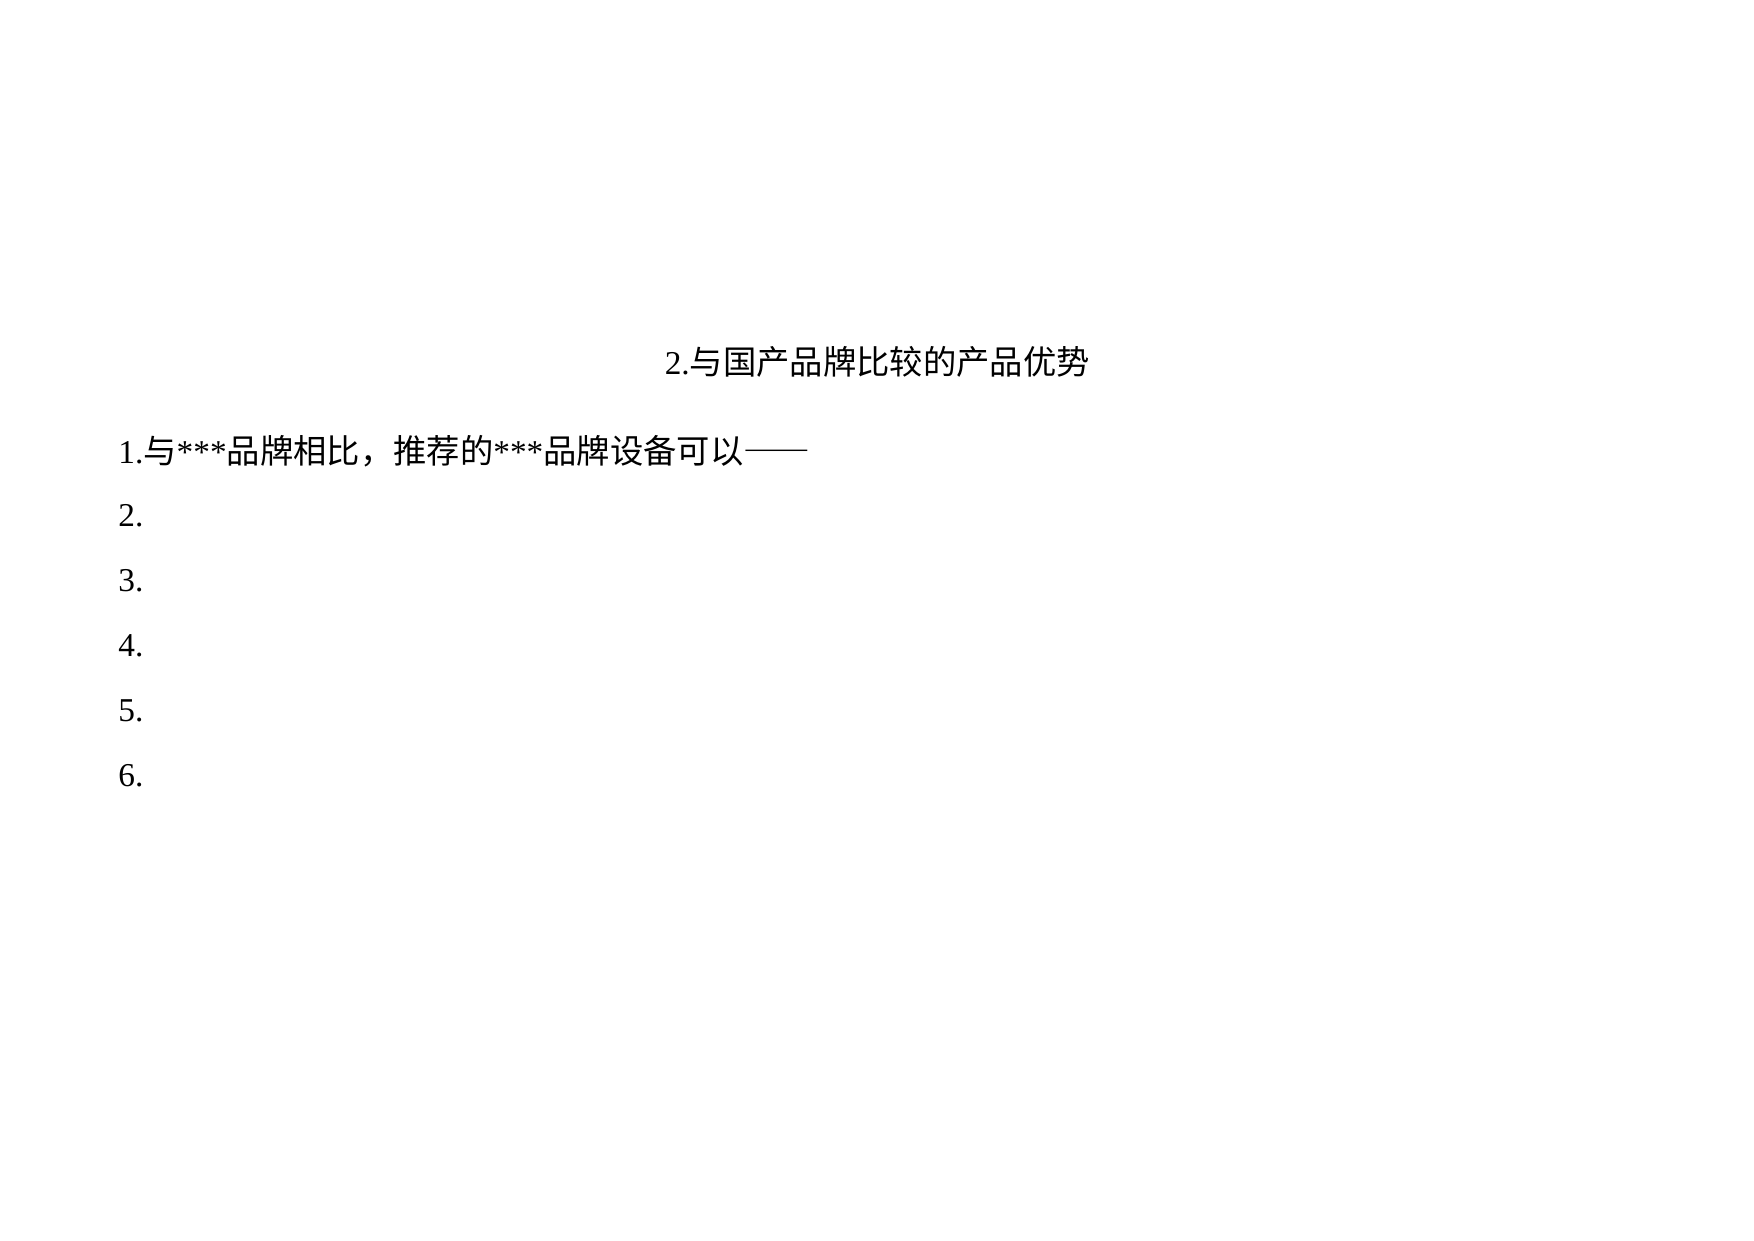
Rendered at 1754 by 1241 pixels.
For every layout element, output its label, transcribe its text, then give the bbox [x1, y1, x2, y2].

text 5. [118, 677, 1636, 742]
text 3. [118, 547, 1636, 612]
text 4. [118, 612, 1636, 677]
text 6. [118, 742, 1636, 807]
text 2.与国产品牌比较的产品优势 [118, 328, 1636, 393]
text 1.与***品牌相比，推荐的***品牌设备可以—— [118, 417, 1636, 482]
text 2. [118, 482, 1636, 547]
